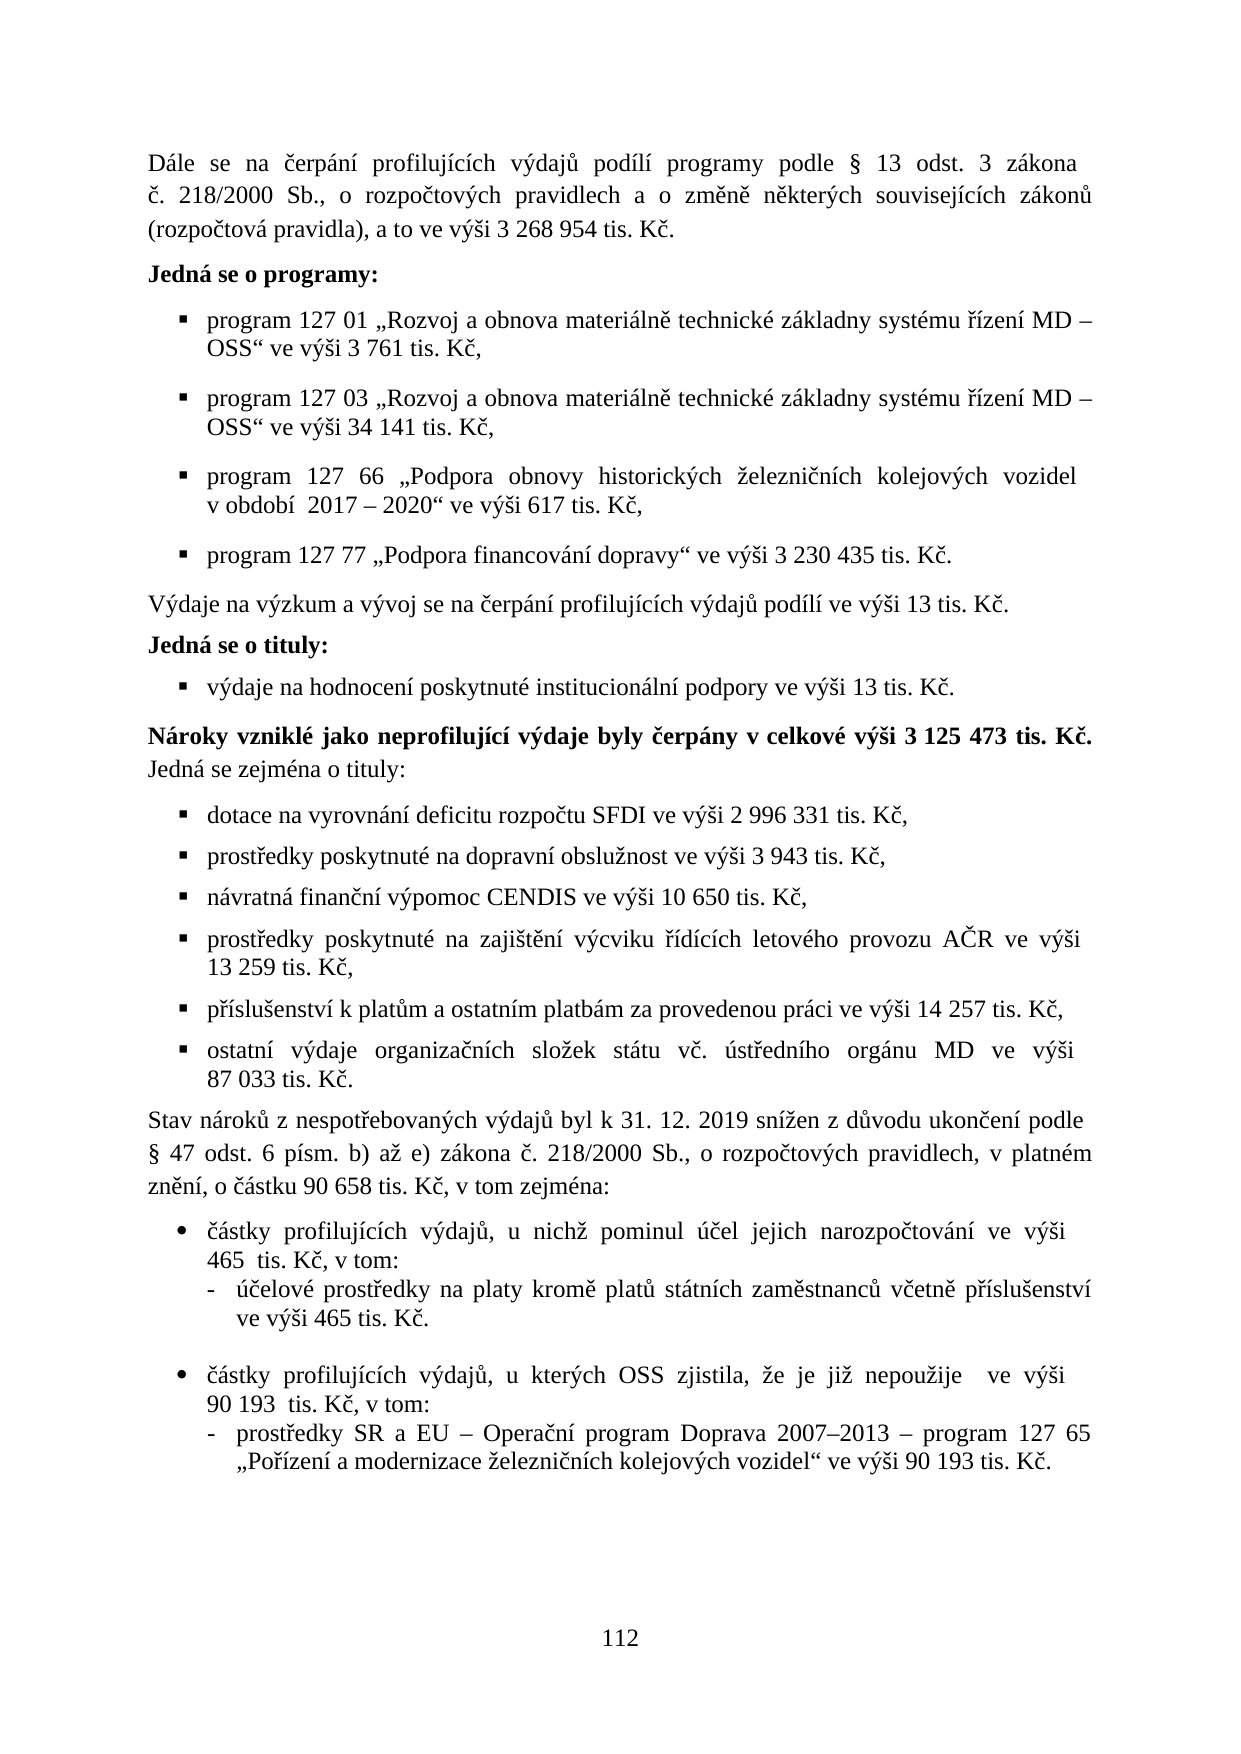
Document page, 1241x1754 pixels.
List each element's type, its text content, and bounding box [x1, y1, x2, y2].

list výdaje na hodnocení poskytnuté institucionální podpory ve výši 13 tis. Kč. [177, 672, 1093, 701]
list částky profilujících výdajů, u nichž pominul účel jejich narozpočtování ve výši 465 tis. Kč, v tom: [177, 1216, 1093, 1274]
text Výdaje na výzkum a vývoj se na čerpání profilujících výdajů podílí ve výši 13 tis. Kč. [148, 589, 1093, 618]
list program 127 03 „Rozvoj a obnova materiálně technické základny systému řízení MD – OSS“ ve výši 34 141 tis. Kč, [177, 383, 1093, 441]
list program 127 01 „Rozvoj a obnova materiálně technické základny systému řízení MD – OSS“ ve výši 3 761 tis. Kč, [177, 305, 1093, 362]
text Dále se na čerpání profilujících výdajů podílí programy podle § 13 odst. 3 zákona č. 218/2000 Sb., o rozpočtových pravidlech a o změně některých souvisejících zákonů (rozpočtová pravidla), a to ve výši 3 268 954 tis. Kč. [148, 148, 1093, 242]
list návratná finanční výpomoc CENDIS ve výši 10 650 tis. Kč, [177, 882, 1093, 911]
list účelové prostředky na platy kromě platů státních zaměstnanců včetně příslušenství ve výši 465 tis. Kč. [207, 1274, 1093, 1331]
list dotace na vyrovnání deficitu rozpočtu SFDI ve výši 2 996 331 tis. Kč, [177, 800, 1093, 829]
list částky profilujících výdajů, u kterých OSS zjistila, že je již nepoužije ve výši 90 193 tis. Kč, v tom: [177, 1360, 1093, 1418]
text Jedná se o tituly: [148, 631, 1093, 659]
list program 127 77 „Podpora financování dopravy“ ve výši 3 230 435 tis. Kč. [177, 540, 1093, 568]
list příslušenství k platům a ostatním platbám za provedenou práci ve výši 14 257 tis. Kč, [177, 994, 1093, 1022]
list prostředky poskytnuté na dopravní obslužnost ve výši 3 943 tis. Kč, [177, 841, 1093, 870]
text Stav nároků z nespotřebovaných výdajů byl k 31. 12. 2019 snížen z důvodu ukončení podle § 47 odst. 6 písm. b) až e) zákona č. 218/2000 Sb., o rozpočtových pravidlech, v platném znění, o částku 90 658 tis. Kč, v tom zejména: [148, 1105, 1093, 1200]
text Jedná se o programy: [148, 259, 1093, 288]
list prostředky poskytnuté na zajištění výcviku řídících letového provozu AČR ve výši 13 259 tis. Kč, [177, 924, 1093, 981]
list program 127 66 „Podpora obnovy historických železničních kolejových vozidel v období 2017 – 2020“ ve výši 617 tis. Kč, [177, 461, 1093, 519]
list prostředky SR a EU – Operační program Doprava 2007–2013 – program 127 65 „Pořízení a modernizace železničních kolejových vozidel“ ve výši 90 193 tis. Kč. [207, 1418, 1093, 1475]
list ostatní výdaje organizačních složek státu vč. ústředního orgánu MD ve výši 87 033 tis. Kč. [177, 1035, 1093, 1092]
text Nároky vzniklé jako neprofilující výdaje byly čerpány v celkové výši 3 125 473 tis. Kč. Jedná se zejména o tituly: [148, 721, 1093, 783]
